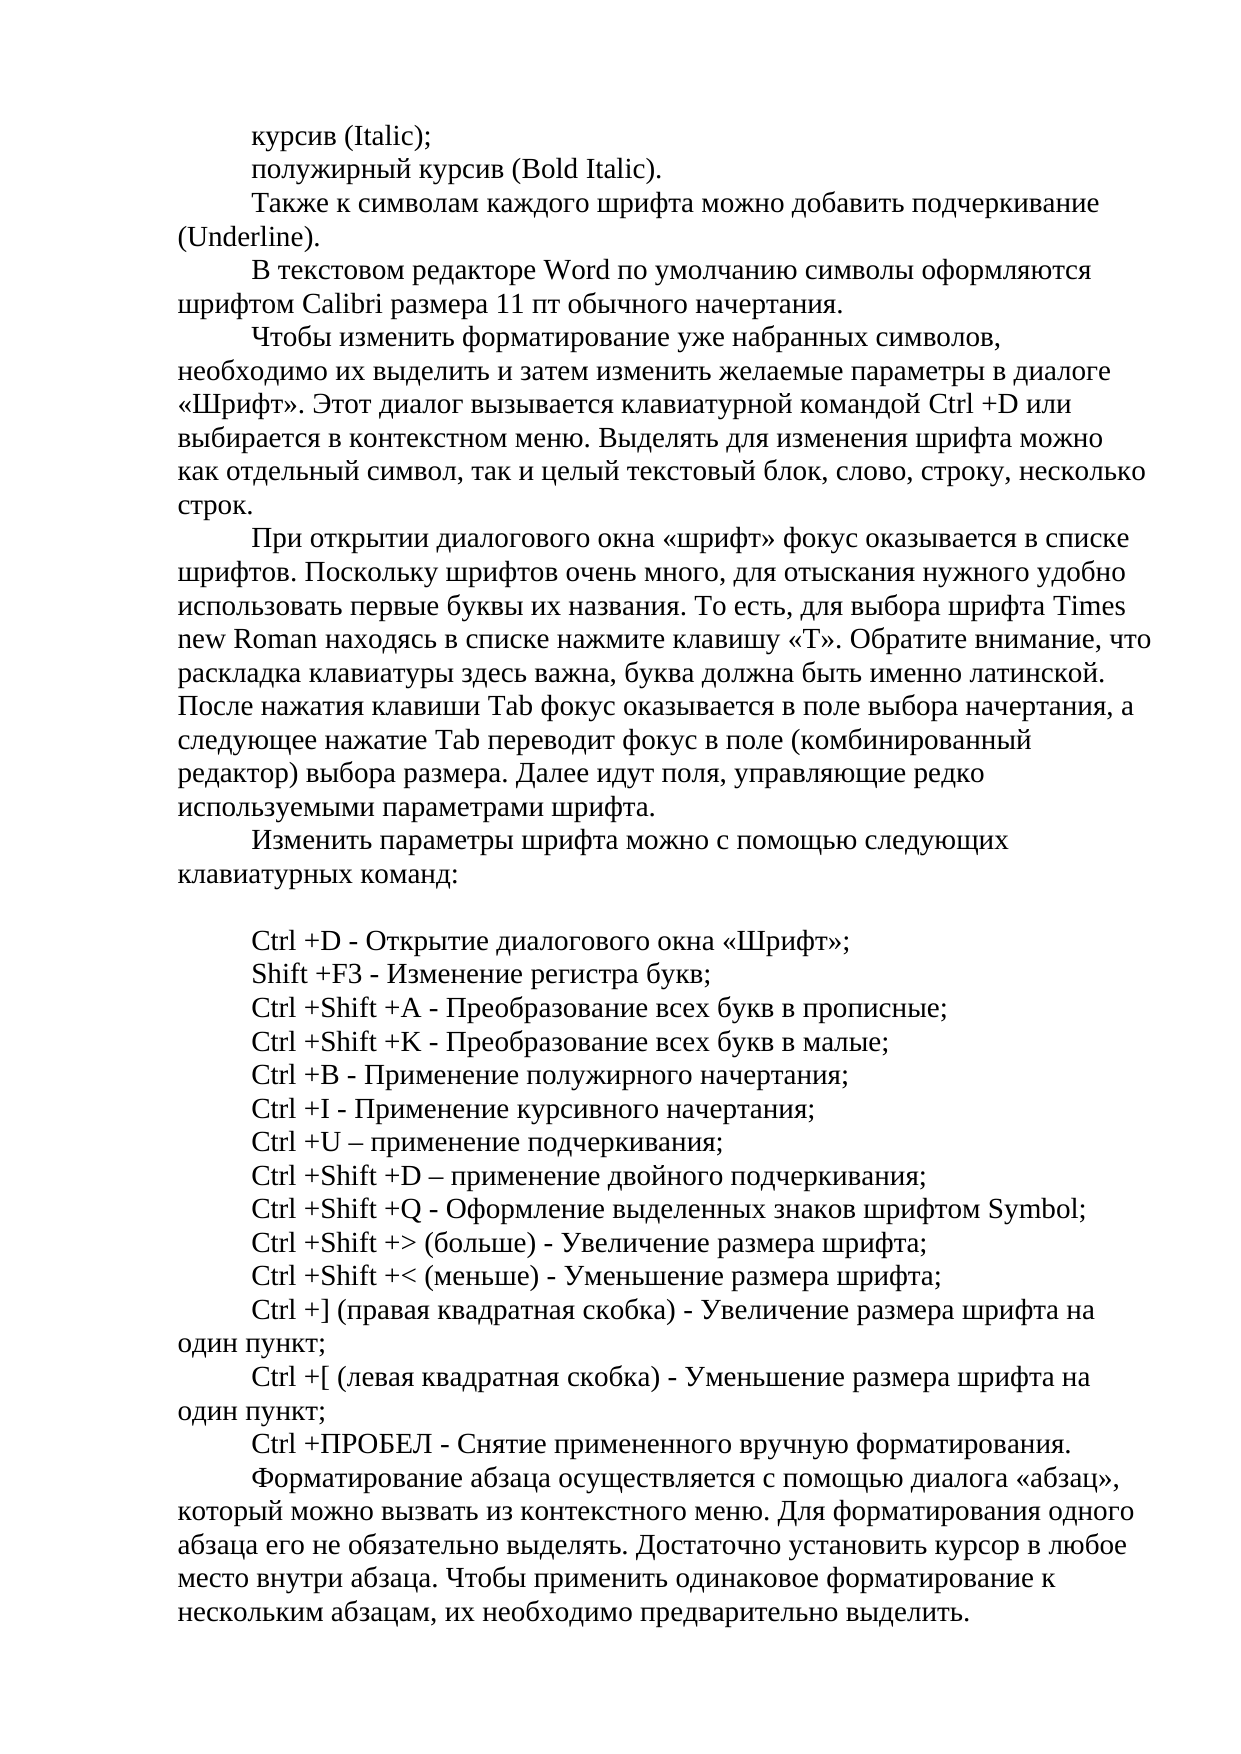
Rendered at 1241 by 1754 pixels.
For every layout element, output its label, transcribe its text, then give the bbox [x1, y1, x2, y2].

text Ctrl +[ (левая квадратная скобка) - Уменьшение размера шрифта на один пункт; [177, 1359, 1152, 1426]
text курсив (Italic); [177, 118, 1152, 152]
text Также к символам каждого шрифта можно добавить подчеркивание (Underline). [177, 185, 1152, 252]
text Чтобы изменить форматирование уже набранных символов, необходимо их выделить и затем изменить желаемые параметры в диалоге «Шрифт». Этот диалог вызывается клавиатурной командой Ctrl +D или выбирается в контекстном меню. Выделять для изменения шрифта можно как отдельный символ, так и целый текстовый блок, слово, строку, несколько строк. [177, 319, 1152, 521]
text Ctrl +Shift +K - Преобразование всех букв в малые; [177, 1024, 1152, 1057]
text Ctrl +I - Применение курсивного начертания; [177, 1091, 1152, 1124]
text Ctrl +Shift +< (меньше) - Уменьшение размера шрифта; [177, 1258, 1152, 1292]
text Форматирование абзаца осуществляется с помощью диалога «абзац», который можно вызвать из контекстного меню. Для форматирования одного абзаца его не обязательно выделять. Достаточно установить курсор в любое место внутри абзаца. Чтобы применить одинаковое форматирование к нескольким абзацам, их необходимо предварительно выделить. [177, 1460, 1152, 1627]
text Ctrl +] (правая квадратная скобка) - Увеличение размера шрифта на один пункт; [177, 1292, 1152, 1359]
text Ctrl +D - Открытие диалогового окна «Шрифт»; [177, 923, 1152, 957]
text Изменить параметры шрифта можно с помощью следующих клавиатурных команд: [177, 822, 1152, 889]
text полужирный курсив (Bold Italic). [177, 152, 1152, 185]
text Ctrl +Shift +> (больше) - Увеличение размера шрифта; [177, 1225, 1152, 1258]
text В текстовом редакторе Word по умолчанию символы оформляются шрифтом Calibri размера 11 пт обычного начертания. [177, 252, 1152, 319]
text Ctrl +B - Применение полужирного начертания; [177, 1057, 1152, 1091]
text Ctrl +Shift +D – применение двойного подчеркивания; [177, 1158, 1152, 1191]
text Ctrl +Shift +Q - Оформление выделенных знаков шрифтом Symbol; [177, 1191, 1152, 1225]
text При открытии диалогового окна «шрифт» фокус оказывается в списке шрифтов. Поскольку шрифтов очень много, для отыскания нужного удобно использовать первые буквы их названия. То есть, для выбора шрифта Times new Roman находясь в списке нажмите клавишу «T». Обратите внимание, что раскладка клавиатуры здесь важна, буква должна быть именно латинской. После нажатия клавиши Tab фокус оказывается в поле выбора начертания, а следующее нажатие Tab переводит фокус в поле (комбинированный редактор) выбора размера. Далее идут поля, управляющие редко используемыми параметрами шрифта. [177, 521, 1152, 822]
text Ctrl +U – применение подчеркивания; [177, 1124, 1152, 1158]
text Shift +F3 - Изменение регистра букв; [177, 957, 1152, 990]
text Ctrl +Shift +A - Преобразование всех букв в прописные; [177, 990, 1152, 1024]
text Ctrl +ПРОБЕЛ - Снятие примененного вручную форматирования. [177, 1426, 1152, 1460]
